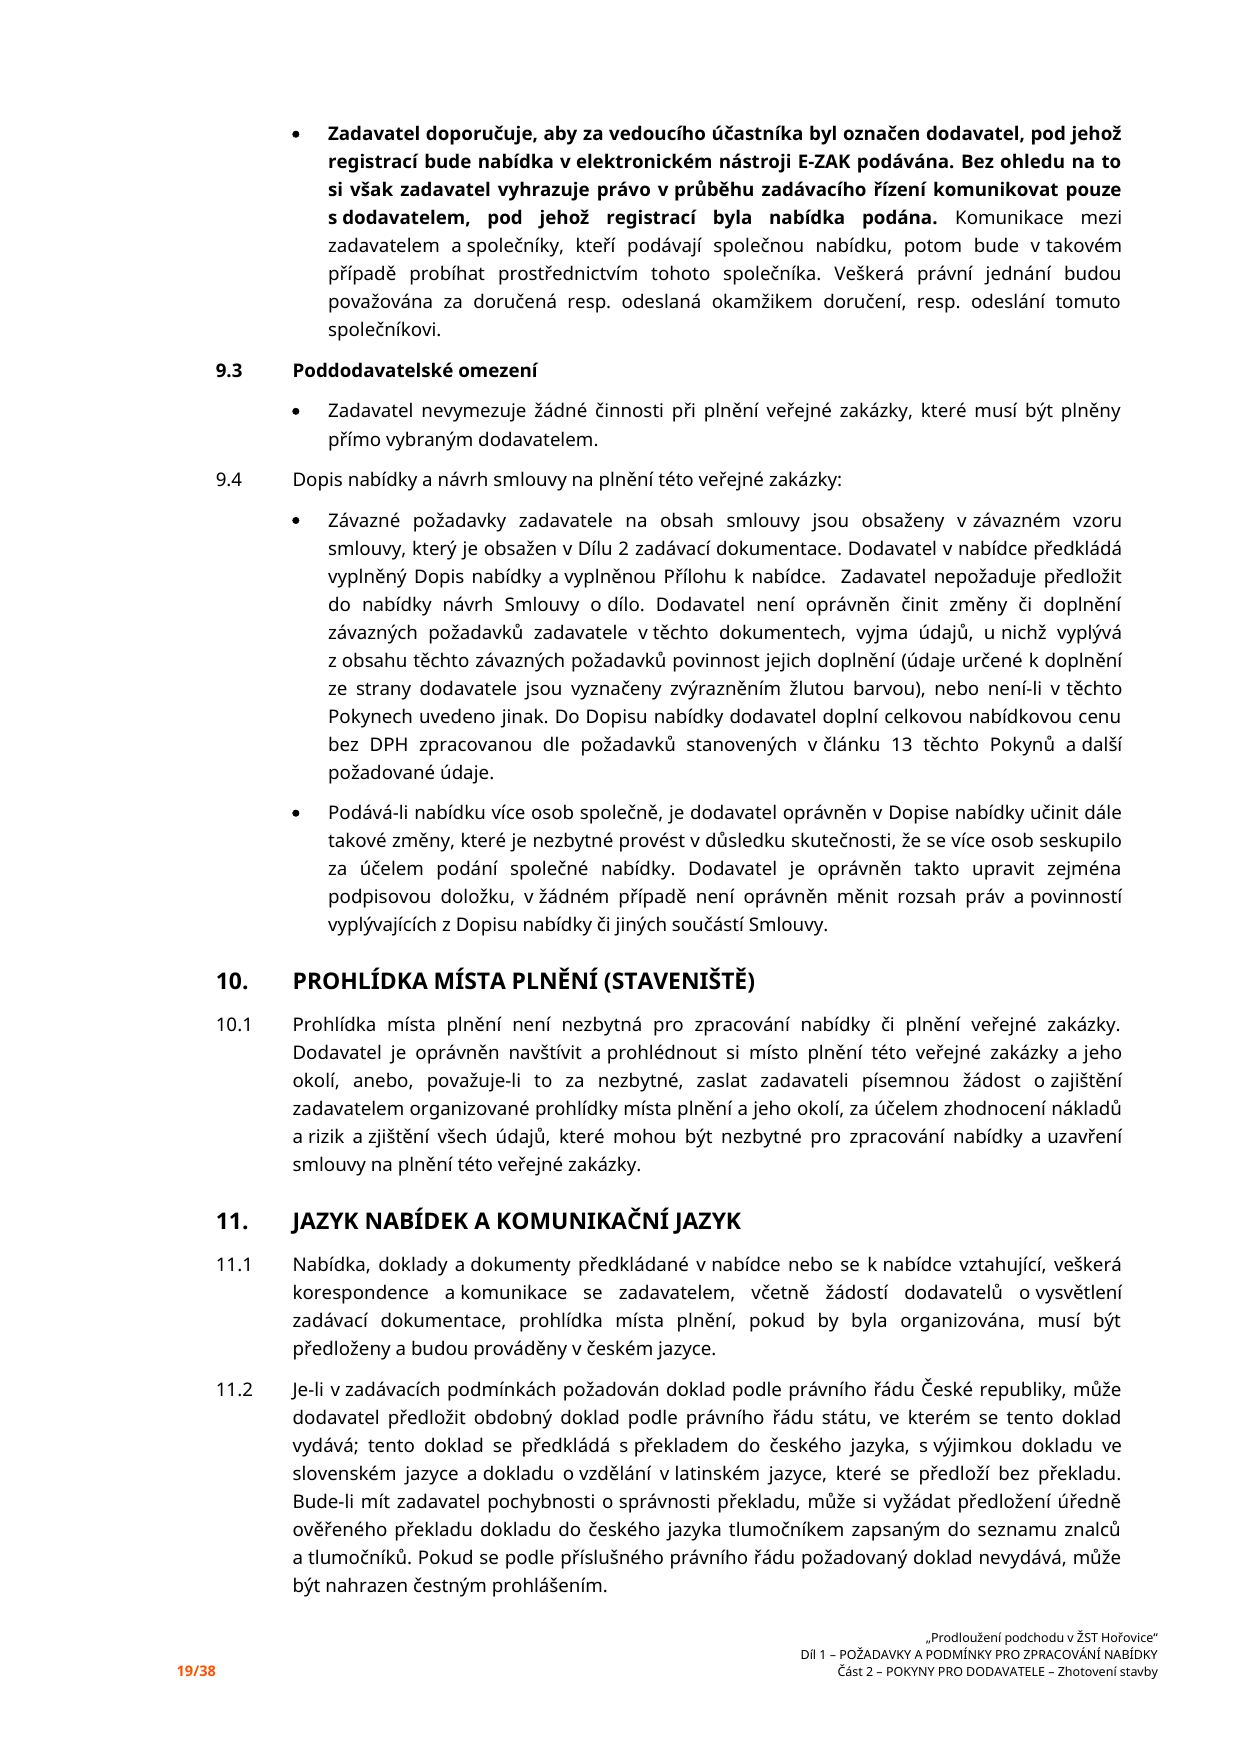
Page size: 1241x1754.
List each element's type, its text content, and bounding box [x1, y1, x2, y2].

text Závazné požadavky zadavatele na obsah smlouvy jsou obsaženy v závazném vzoru smlouvy, který je obsažen v Dílu 2 zadávací dokumentace. Dodavatel v nabídce předkládá vyplněný Dopis nabídky a vyplněnou Přílohu k nabídce. Zadavatel nepožaduje předložit do nabídky návrh Smlouvy o dílo. Dodavatel není oprávněn činit změny či doplnění závazných požadavků zadavatele v těchto dokumentech, vyjma údajů, u nichž vyplývá z obsahu těchto závazných požadavků povinnost jejich doplnění (údaje určené k doplnění ze strany dodavatele jsou vyznačeny zvýrazněním žlutou barvou), nebo není-li v těchto Pokynech uvedeno jinak. Do Dopisu nabídky dodavatel doplní celkovou nabídkovou cenu bez DPH zpracovanou dle požadavků stanovených v článku 13 těchto Pokynů a další požadované údaje. [292, 507, 1122, 784]
text JAZYK NABÍDEK A KOMUNIKAČNÍ JAZYK [216, 1205, 1122, 1236]
text Prohlídka místa plnění není nezbytná pro zpracování nabídky či plnění veřejné zakázky. Dodavatel je oprávněn navštívit a prohlédnout si místo plnění této veřejné zakázky a jeho okolí, anebo, považuje-li to za nezbytné, zaslat zadavateli písemnou žádost o zajištění zadavatelem organizované prohlídky místa plnění a jeho okolí, za účelem zhodnocení nákladů a rizik a zjištění všech údajů, které mohou být nezbytné pro zpracování nabídky a uzavření smlouvy na plnění této veřejné zakázky. [216, 1012, 1122, 1177]
text PROHLÍDKA MÍSTA PLNĚNÍ (STAVENIŠTĚ) [216, 965, 1122, 996]
text Je-li v zadávacích podmínkách požadován doklad podle právního řádu České republiky, může dodavatel předložit obdobný doklad podle právního řádu státu, ve kterém se tento doklad vydává; tento doklad se předkládá s překladem do českého jazyka, s výjimkou dokladu ve slovenském jazyce a dokladu o vzdělání v latinském jazyce, které se předloží bez překladu. Bude-li mít zadavatel pochybnosti o správnosti překladu, může si vyžádat předložení úředně ověřeného překladu dokladu do českého jazyka tlumočníkem zapsaným do seznamu znalců a tlumočníků. Pokud se podle příslušného právního řádu požadovaný doklad nevydává, může být nahrazen čestným prohlášením. [216, 1376, 1122, 1598]
text Zadavatel nevymezuje žádné činnosti při plnění veřejné zakázky, které musí být plněny přímo vybraným dodavatelem. [292, 398, 1122, 451]
text Zadavatel doporučuje, aby za vedoucího účastníka byl označen dodavatel, pod jehož registrací bude nabídka v elektronickém nástroji E-ZAK podávána. Bez ohledu na to si však zadavatel vyhrazuje právo v průběhu zadávacího řízení komunikovat pouze s dodavatelem, pod jehož registrací byla nabídka podána. Komunikace mezi zadavatelem a společníky, kteří podávají společnou nabídku, potom bude v takovém případě probíhat prostřednictvím tohoto společníka. Veškerá právní jednání budou považována za doručená resp. odeslaná okamžikem doručení, resp. odeslání tomuto společníkovi. [292, 121, 1122, 342]
text Nabídka, doklady a dokumenty předkládané v nabídce nebo se k nabídce vztahující, veškerá korespondence a komunikace se zadavatelem, včetně žádostí dodavatelů o vysvětlení zadávací dokumentace, prohlídka místa plnění, pokud by byla organizována, musí být předloženy a budou prováděny v českém jazyce. [216, 1252, 1122, 1361]
text Dopis nabídky a návrh smlouvy na plnění této veřejné zakázky: [216, 466, 1122, 492]
text Podává-li nabídku více osob společně, je dodavatel oprávněn v Dopise nabídky učinit dále takové změny, které je nezbytné provést v důsledku skutečnosti, že se více osob seskupilo za účelem podání společné nabídky. Dodavatel je oprávněn takto upravit zejména podpisovou doložku, v žádném případě není oprávněn měnit rozsah práv a povinností vyplývajících z Dopisu nabídky či jiných součástí Smlouvy. [292, 799, 1122, 937]
text Poddodavatelské omezení [216, 357, 1122, 383]
